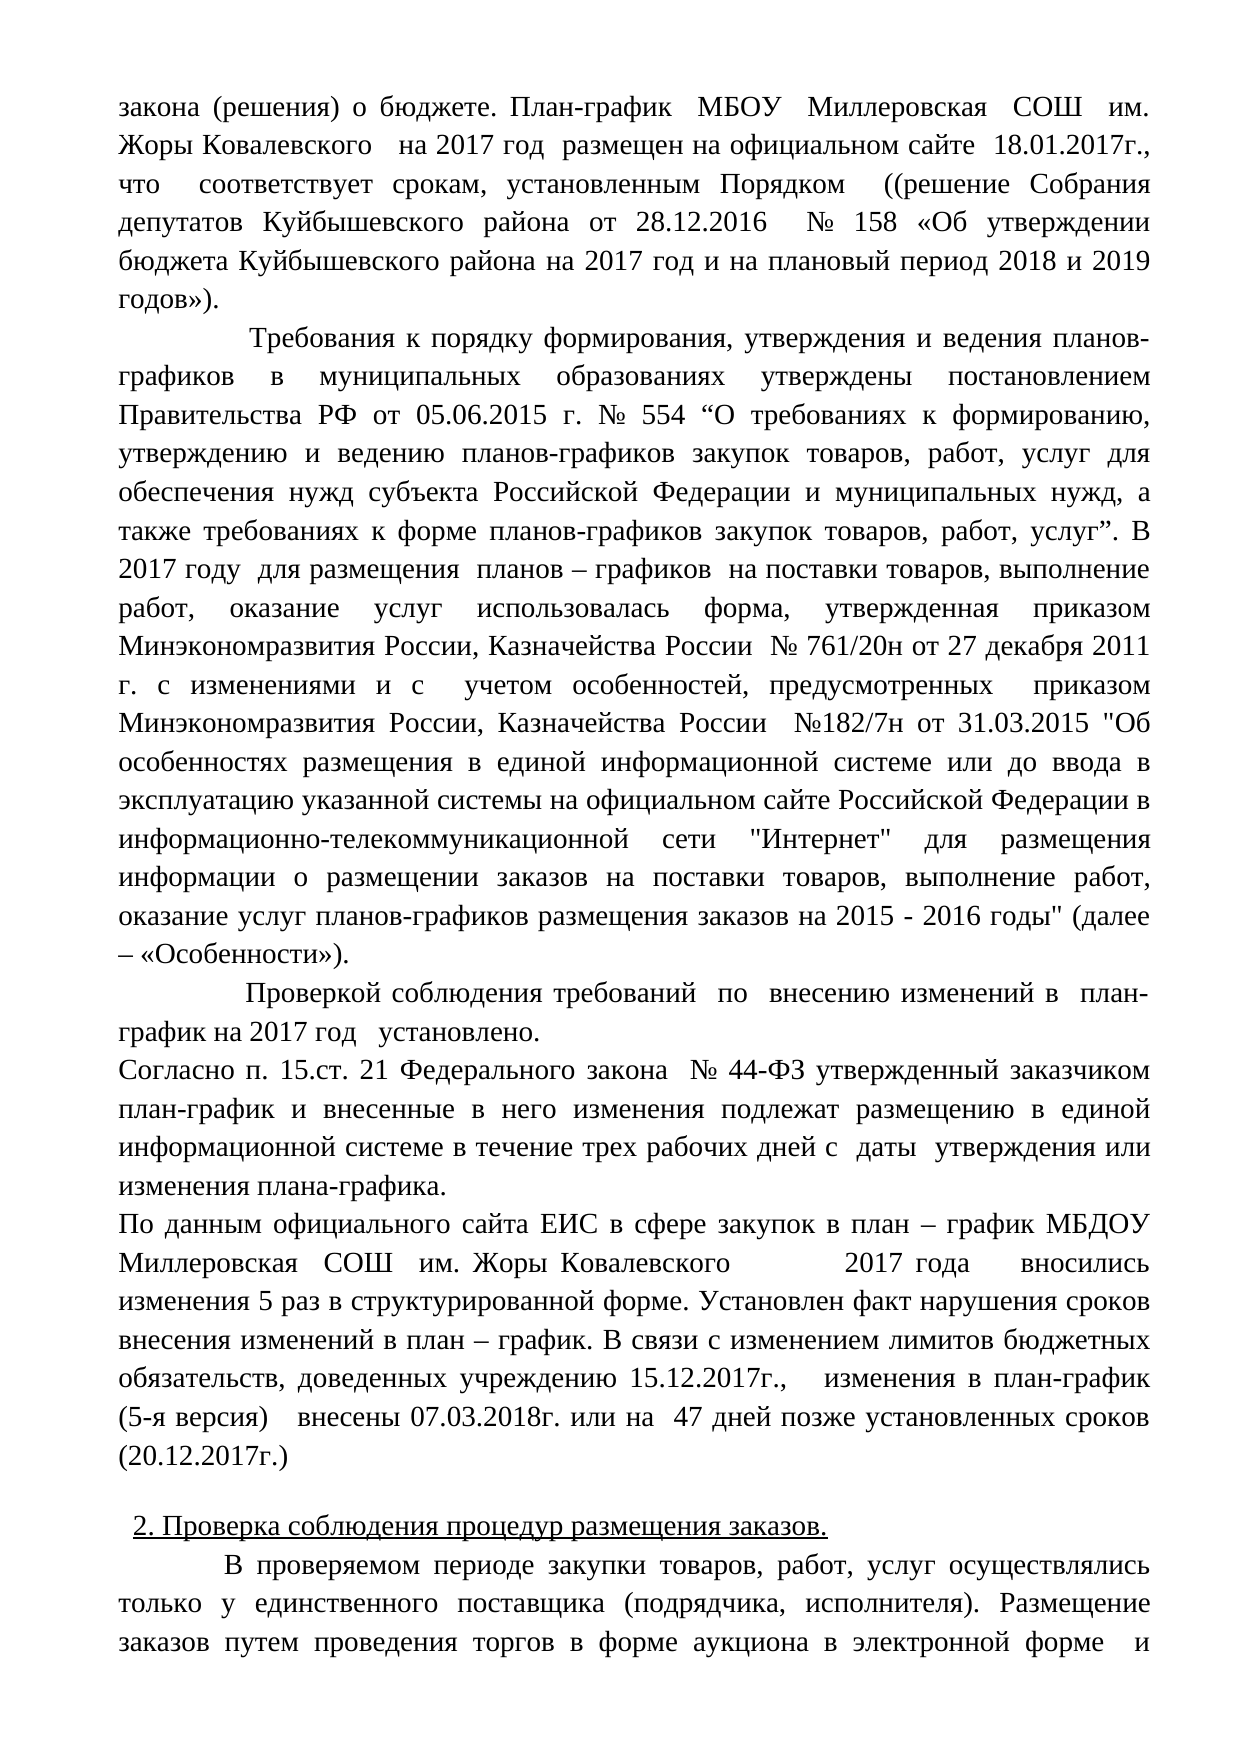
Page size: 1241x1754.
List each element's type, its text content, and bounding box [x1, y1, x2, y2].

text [118, 89, 1152, 315]
text Проверкой соблюдения требований по внесению изменений в план-график на 2017 год установлено. [118, 975, 1152, 1047]
text 2. Проверка соблюдения процедур размещения заказов. [118, 1508, 1152, 1542]
text Требования к порядку формирования, утверждения и ведения планов-графиков в муниципальных образованиях утверждены постановлением Правительства РФ от 05.06.2015 г. № 554 “О требованиях к формированию, утверждению и ведению планов-графиков закупок товаров, работ, услуг для обеспечения нужд субъекта Российской Федерации и муниципальных нужд, а также требованиях к форме планов-графиков закупок товаров, работ, услуг”. В 2017 году для размещения планов – графиков на поставки товаров, выполнение работ, оказание услуг использовалась форма, утвержденная приказом Минэкономразвития России, Казначейства России № 761/20н от 27 декабря 2011 г. с изменениями и с учетом особенностей, предусмотренных приказом Минэкономразвития России, Казначейства России №182/7н от 31.03.2015 "Об особенностях размещения в единой информационной системе или до ввода в эксплуатацию указанной системы на официальном сайте Российской Федерации в информационно-телекоммуникационной сети "Интернет" для размещения информации о размещении заказов на поставки товаров, выполнение работ, оказание услуг планов-графиков размещения заказов на 2015 - 2016 годы" (далее – «Особенности»). [118, 320, 1152, 970]
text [118, 1547, 1152, 1657]
text По данным официального сайта ЕИС в сфере закупок в план – график МБДОУ Миллеровская СОШ им. Жоры Ковалевского 2017 года вносились изменения 5 раз в структурированной форме. Установлен факт нарушения сроков внесения изменений в план – график. В связи с изменением лимитов бюджетных обязательств, доведенных учреждению 15.12.2017г., изменения в план-график (5-я версия) внесены 07.03.2018г. или на 47 дней позже установленных сроков (20.12.2017г.) [118, 1206, 1152, 1471]
text Согласно п. 15.ст. 21 Федерального закона № 44-ФЗ утвержденный заказчиком план-график и внесенные в него изменения подлежат размещению в единой информационной системе в течение трех рабочих дней с даты утверждения или изменения плана-графика. [118, 1052, 1152, 1201]
